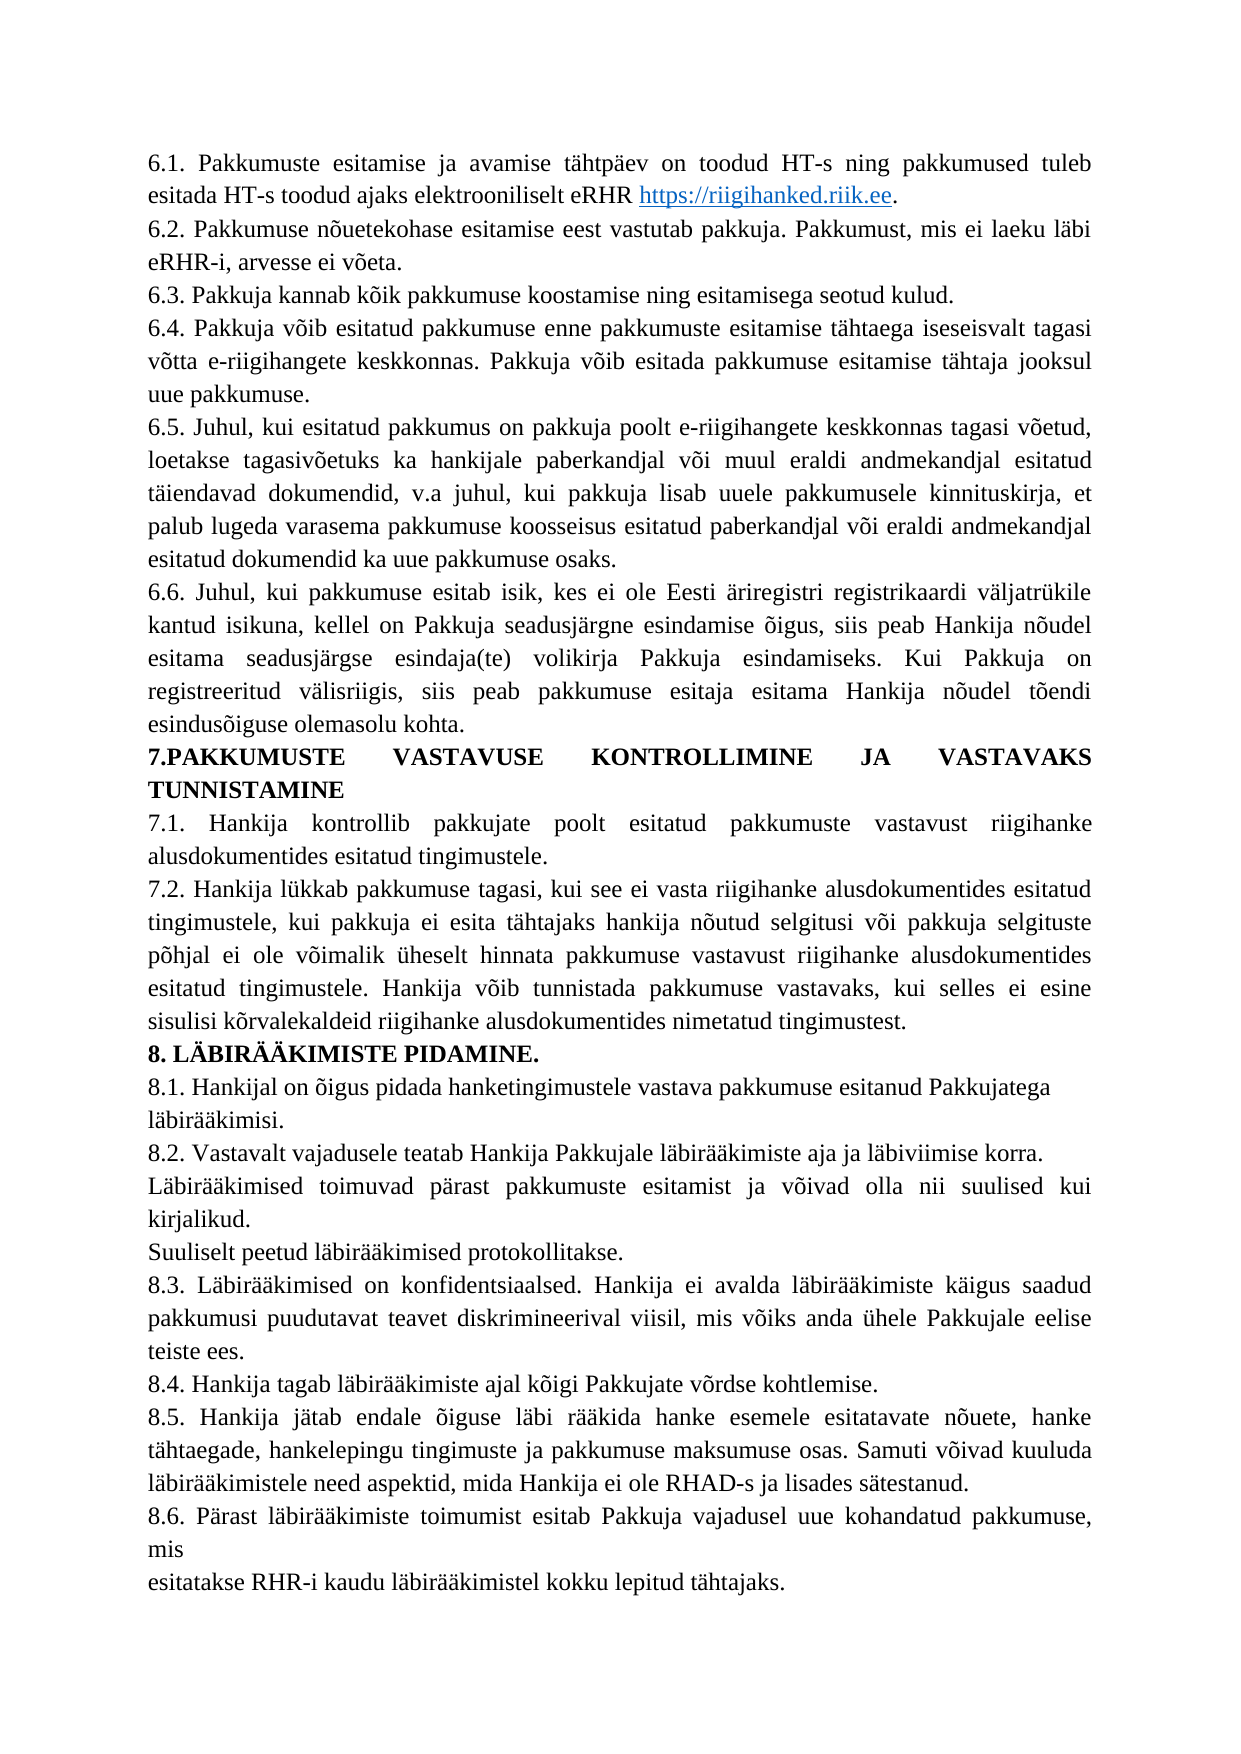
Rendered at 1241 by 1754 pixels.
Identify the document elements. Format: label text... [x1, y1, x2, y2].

text 6.1. Pakkumuste esitamise ja avamise tähtpäev on toodud HT-s ning pakkumused tuleb esitada HT-s toodud ajaks elektrooniliselt eRHR https://riigihanked.riik.ee. [148, 148, 1093, 209]
text esitatakse RHR-i kaudu läbirääkimistel kokku lepitud tähtajaks. [148, 1567, 1093, 1596]
text 7.PAKKUMUSTE VASTAVUSE KONTROLLIMINE JA VASTAVAKS TUNNISTAMINE [148, 742, 1093, 804]
text 6.4. Pakkuja võib esitatud pakkumuse enne pakkumuste esitamise tähtaega iseseisvalt tagasi võtta e-riigihangete keskkonnas. Pakkuja võib esitada pakkumuse esitamise tähtaja jooksul uue pakkumuse. [148, 313, 1093, 407]
text 7.1. Hankija kontrollib pakkujate poolt esitatud pakkumuste vastavust riigihanke alusdokumentides esitatud tingimustele. [148, 808, 1093, 870]
text 8.5. Hankija jätab endale õiguse läbi rääkida hanke esemele esitatavate nõuete, hanke tähtaegade, hankelepingu tingimuste ja pakkumuse maksumuse osas. Samuti võivad kuuluda läbirääkimistele need aspektid, mida Hankija ei ole RHAD-s ja lisades sätestanud. [148, 1402, 1093, 1497]
text 8.6. Pärast läbirääkimiste toimumist esitab Pakkuja vajadusel uue kohandatud pakkumuse, mis [148, 1501, 1093, 1563]
text Läbirääkimised toimuvad pärast pakkumuste esitamist ja võivad olla nii suulised kui kirjalikud. [148, 1171, 1093, 1233]
text 7.2. Hankija lükkab pakkumuse tagasi, kui see ei vasta riigihanke alusdokumentides esitatud tingimustele, kui pakkuja ei esita tähtajaks hankija nõutud selgitusi või pakkuja selgituste põhjal ei ole võimalik üheselt hinnata pakkumuse vastavust riigihanke alusdokumentides esitatud tingimustele. Hankija võib tunnistada pakkumuse vastavaks, kui selles ei esine sisulisi kõrvalekaldeid riigihanke alusdokumentides nimetatud tingimustest. [148, 874, 1093, 1035]
text 8.4. Hankija tagab läbirääkimiste ajal kõigi Pakkujate võrdse kohtlemise. [148, 1369, 1093, 1398]
text 6.6. Juhul, kui pakkumuse esitab isik, kes ei ole Eesti äriregistri registrikaardi väljatrükile kantud isikuna, kellel on Pakkuja seadusjärgne esindamise õigus, siis peab Hankija nõudel esitama seadusjärgse esindaja(te) volikirja Pakkuja esindamiseks. Kui Pakkuja on registreeritud välisriigis, siis peab pakkumuse esitaja esitama Hankija nõudel tõendi esindusõiguse olemasolu kohta. [148, 577, 1093, 738]
text 6.5. Juhul, kui esitatud pakkumus on pakkuja poolt e-riigihangete keskkonnas tagasi võetud, loetakse tagasivõetuks ka hankijale paberkandjal või muul eraldi andmekandjal esitatud täiendavad dokumendid, v.a juhul, kui pakkuja lisab uuele pakkumusele kinnituskirja, et palub lugeda varasema pakkumuse koosseisus esitatud paberkandjal või eraldi andmekandjal esitatud dokumendid ka uue pakkumuse osaks. [148, 412, 1093, 573]
text Suuliselt peetud läbirääkimised protokollitakse. [148, 1237, 1093, 1266]
text 8.3. Läbirääkimised on konfidentsiaalsed. Hankija ei avalda läbirääkimiste käigus saadud pakkumusi puudutavat teavet diskrimineerival viisil, mis võiks anda ühele Pakkujale eelise teiste ees. [148, 1270, 1093, 1365]
text läbirääkimisi. [148, 1105, 1093, 1134]
text 6.3. Pakkuja kannab kõik pakkumuse koostamise ning esitamisega seotud kulud. [148, 280, 1093, 308]
text 8.1. Hankijal on õigus pidada hanketingimustele vastava pakkumuse esitanud Pakkujatega [148, 1072, 1093, 1101]
text 6.2. Pakkumuse nõuetekohase esitamise eest vastutab pakkuja. Pakkumust, mis ei laeku läbi eRHR-i, arvesse ei võeta. [148, 214, 1093, 275]
text 8.2. Vastavalt vajadusele teatab Hankija Pakkujale läbirääkimiste aja ja läbiviimise korra. [148, 1138, 1093, 1167]
text 8. LÄBIRÄÄKIMISTE PIDAMINE. [148, 1039, 1093, 1068]
